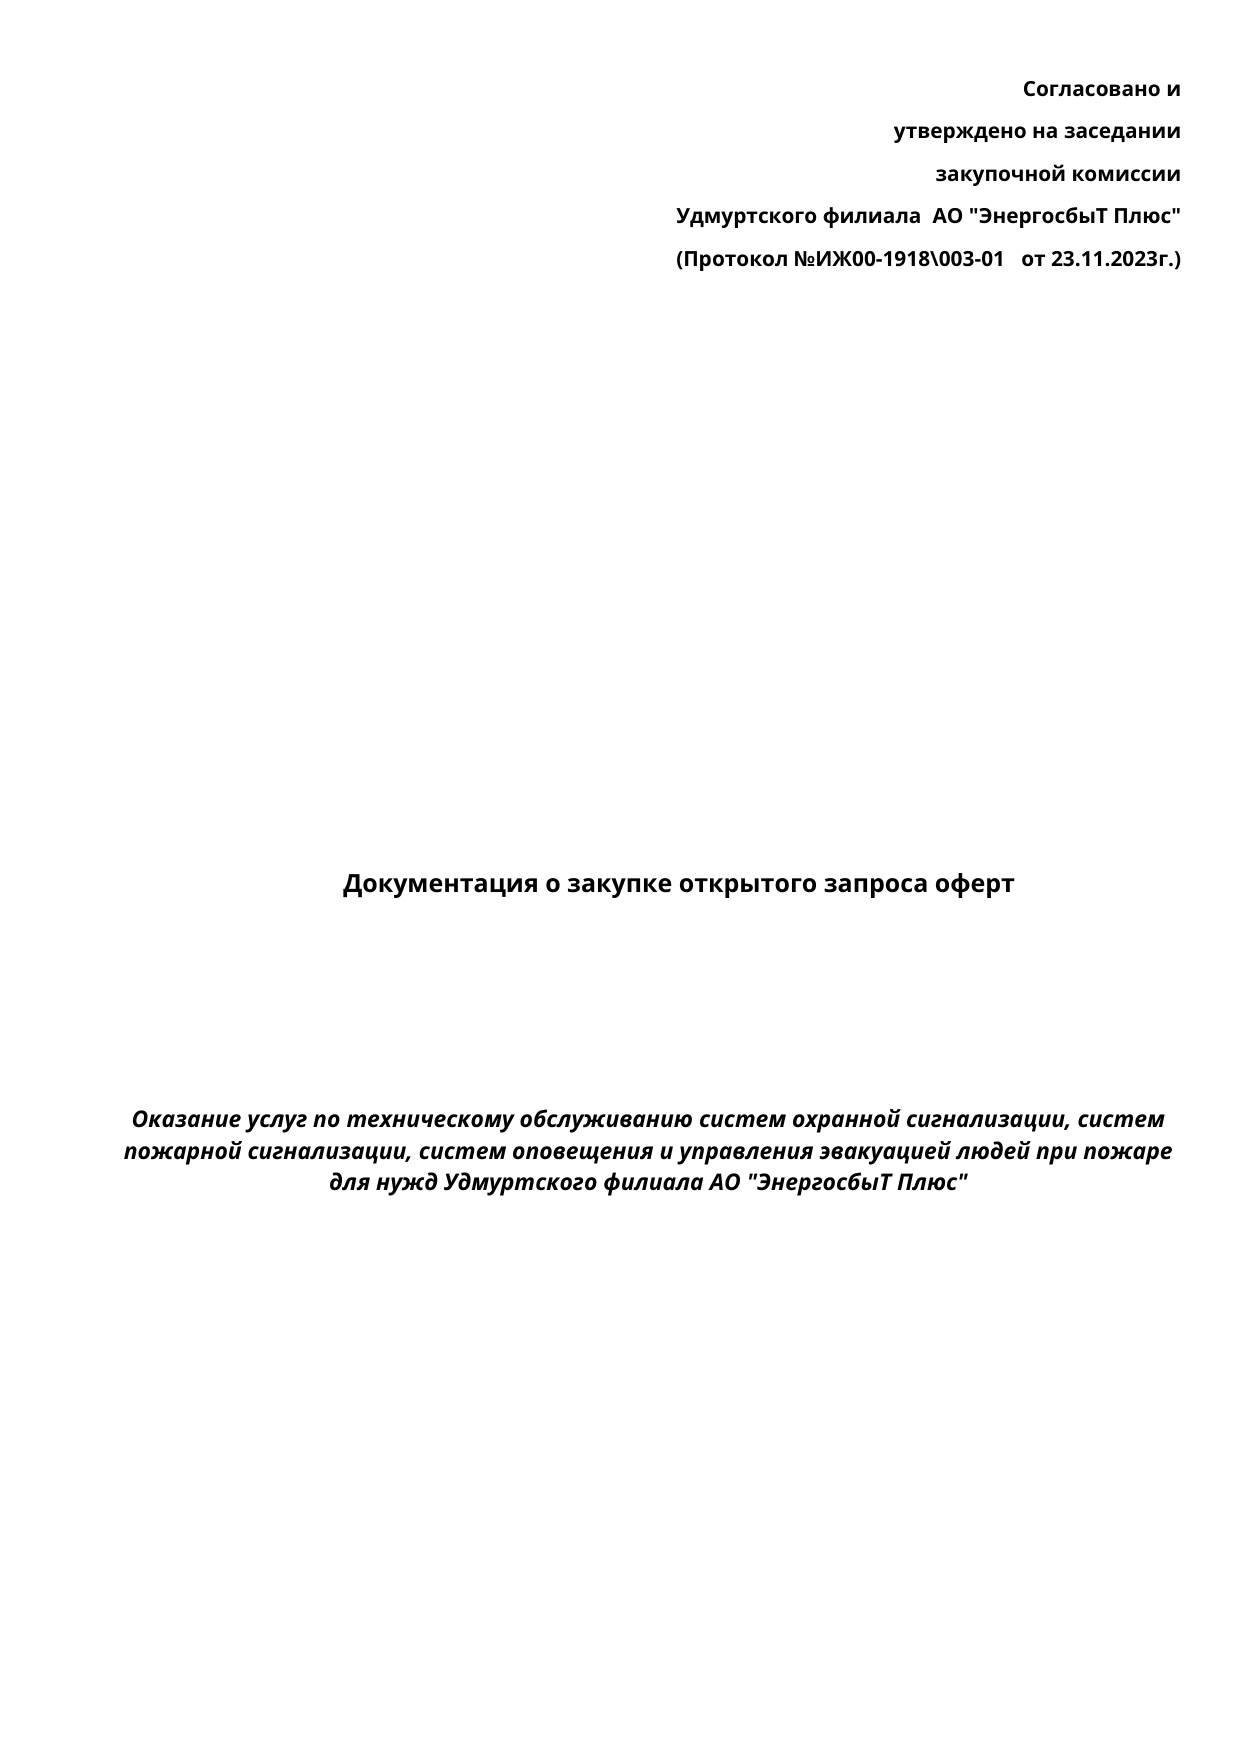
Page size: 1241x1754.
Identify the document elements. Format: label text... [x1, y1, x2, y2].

text Оказание услуг по техническому обслуживанию систем охранной сигнализации, систем пожарной сигнализации, систем оповещения и управления эвакуацией людей при пожаре для нужд Удмуртского филиала АО "ЭнергосбыТ Плюс" [118, 1103, 1181, 1197]
text Удмуртского филиала АО "ЭнергосбыТ Плюс" [474, 202, 1181, 230]
text Документация о закупке открытого запроса оферт [118, 866, 1181, 900]
text закупочной комиссии [474, 159, 1181, 187]
text (Протокол №ИЖ00-1918\003-01 от 23.11.2023г.) [474, 244, 1181, 273]
text Согласовано и [474, 74, 1181, 102]
text утверждено на заседании [474, 116, 1181, 145]
